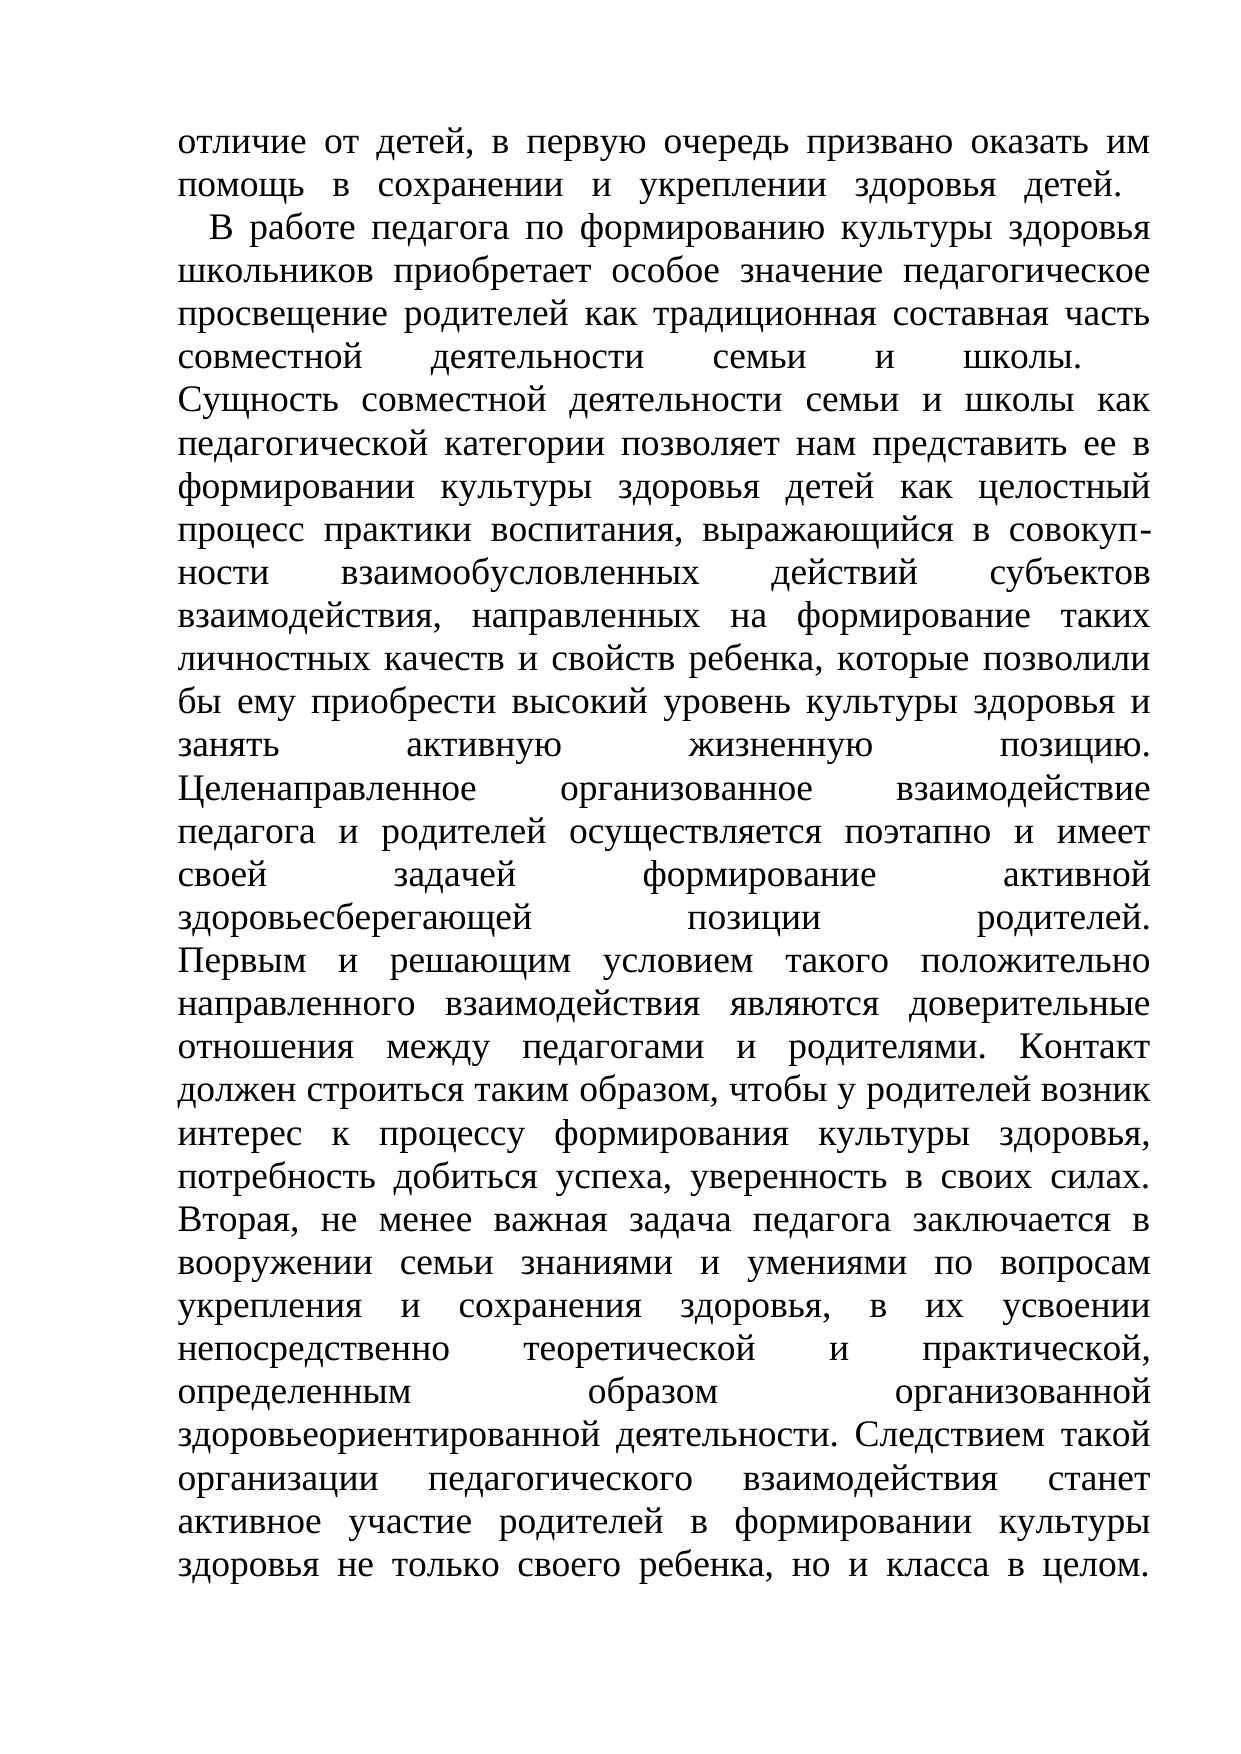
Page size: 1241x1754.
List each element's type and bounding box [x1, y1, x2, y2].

text [177, 118, 1152, 1584]
